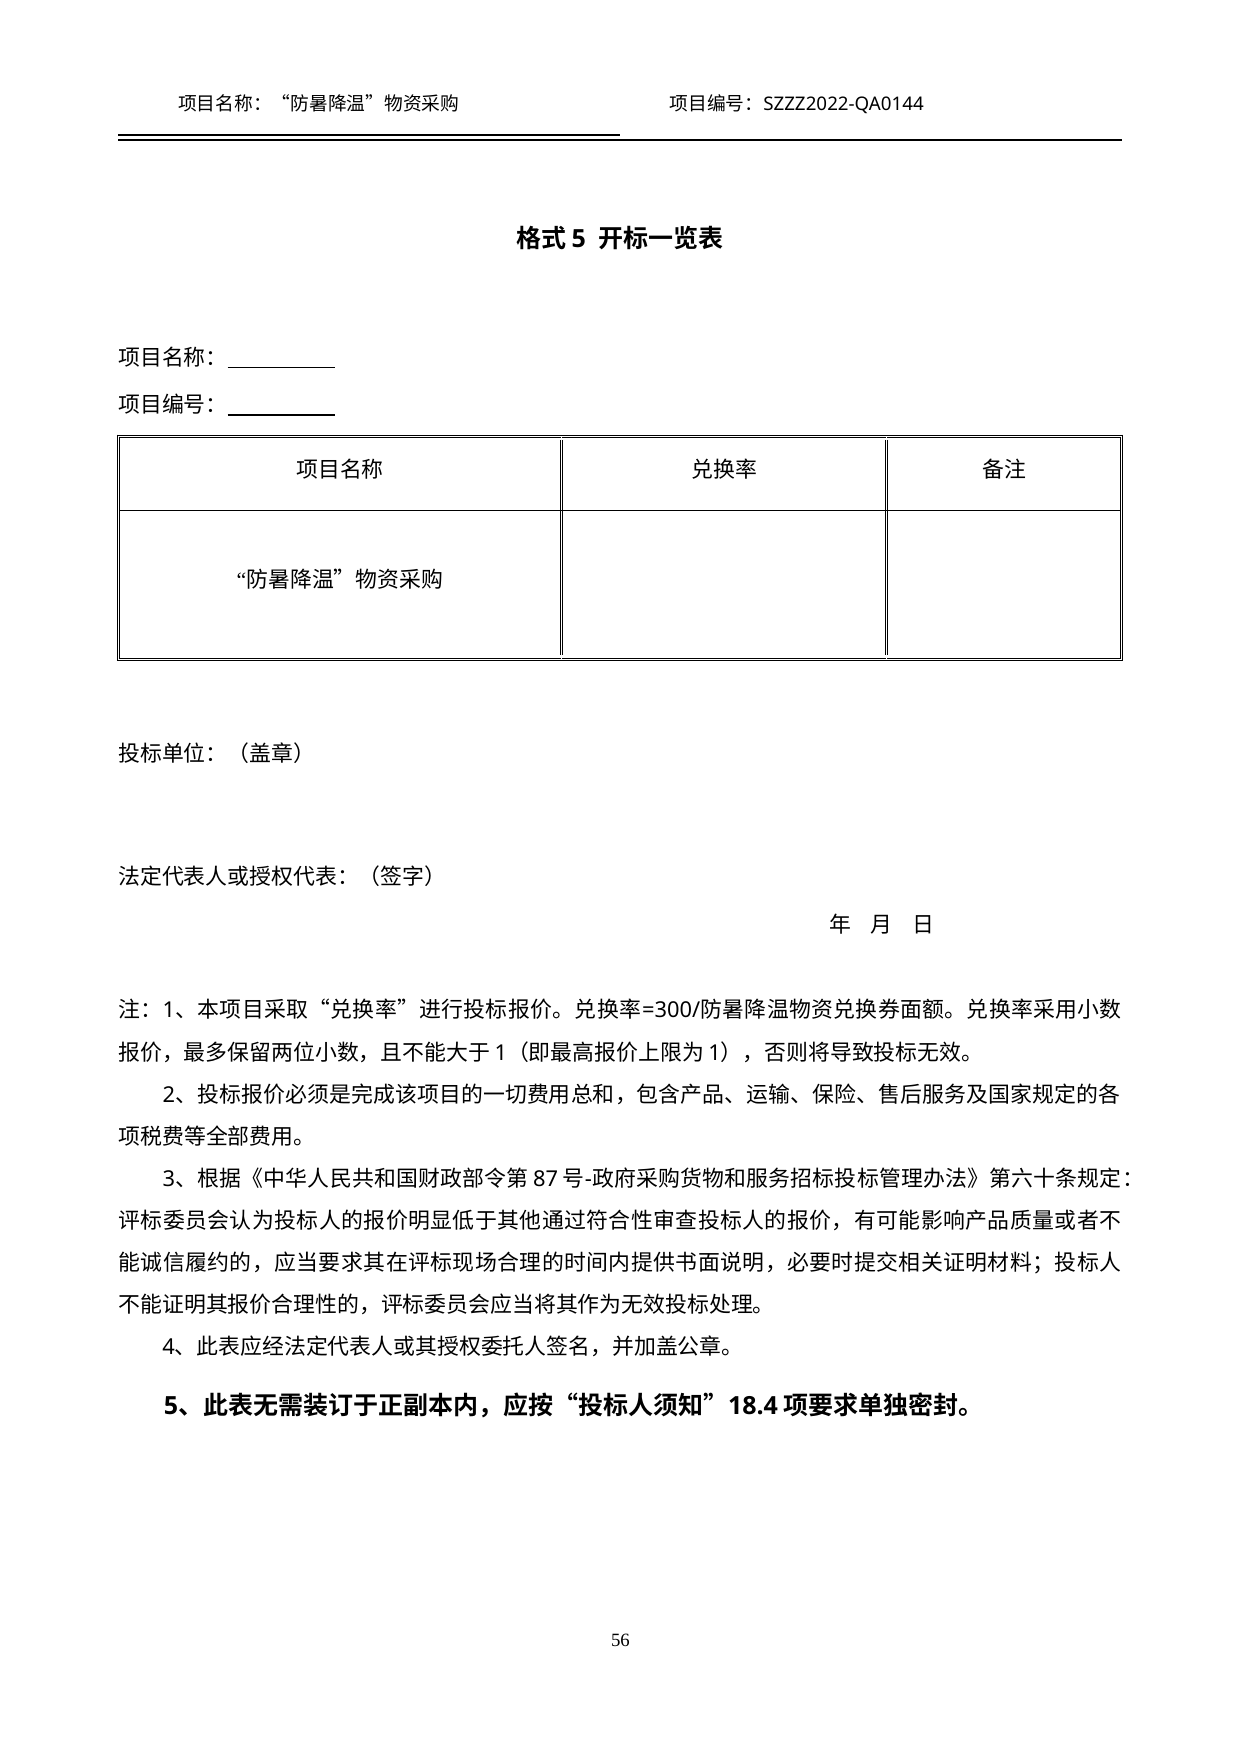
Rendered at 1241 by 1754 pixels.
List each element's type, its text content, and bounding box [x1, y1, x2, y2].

table_header 兑换率 [561, 438, 886, 509]
subtitle 格式5 开标一览表 [118, 204, 1122, 269]
table_header 项目名称 [120, 438, 561, 509]
text 投标单位：（盖章） [118, 736, 1122, 768]
text 2、投标报价必须是完成该项目的一切费用总和，包含产品、运输、保险、售后服务及国家规定的各项税费等全部费用。 [118, 1076, 1122, 1151]
text 项目名称： [118, 339, 1122, 371]
table_cell “防暑降温”物资采购 [120, 511, 561, 657]
text 5、此表无需装订于正副本内，应按“投标人须知”18.4项要求单独密封。 [118, 1371, 1122, 1436]
text 注：1、本项目采取“兑换率”进行投标报价。兑换率=300/防暑降温物资兑换券面额。兑换率采用小数报价，最多保留两位小数，且不能大于1（即最高报价上限为1），否则将导致投标无效。 [118, 992, 1122, 1067]
text 4、此表应经法定代表人或其授权委托人签名，并加盖公章。 [118, 1329, 1122, 1361]
text 年 月 日 [118, 907, 1122, 938]
text 法定代表人或授权代表：（签字） [118, 859, 1122, 891]
table_cell [561, 511, 886, 657]
text 项目编号： [118, 387, 1122, 419]
table_header 备注 [886, 438, 1120, 509]
text 3、根据《中华人民共和国财政部令第87号-政府采购货物和服务招标投标管理办法》第六十条规定：评标委员会认为投标人的报价明显低于其他通过符合性审查投标人的报价，有可能影响产品质量或者不能诚信履约的，应当要求其在评标现场合理的时间内提供书面说明，必要时提交相关证明材料；投标人不能证明其报价合理性的，评标委员会应当将其作为无效投标处理。 [118, 1160, 1122, 1319]
table_cell [886, 511, 1120, 657]
